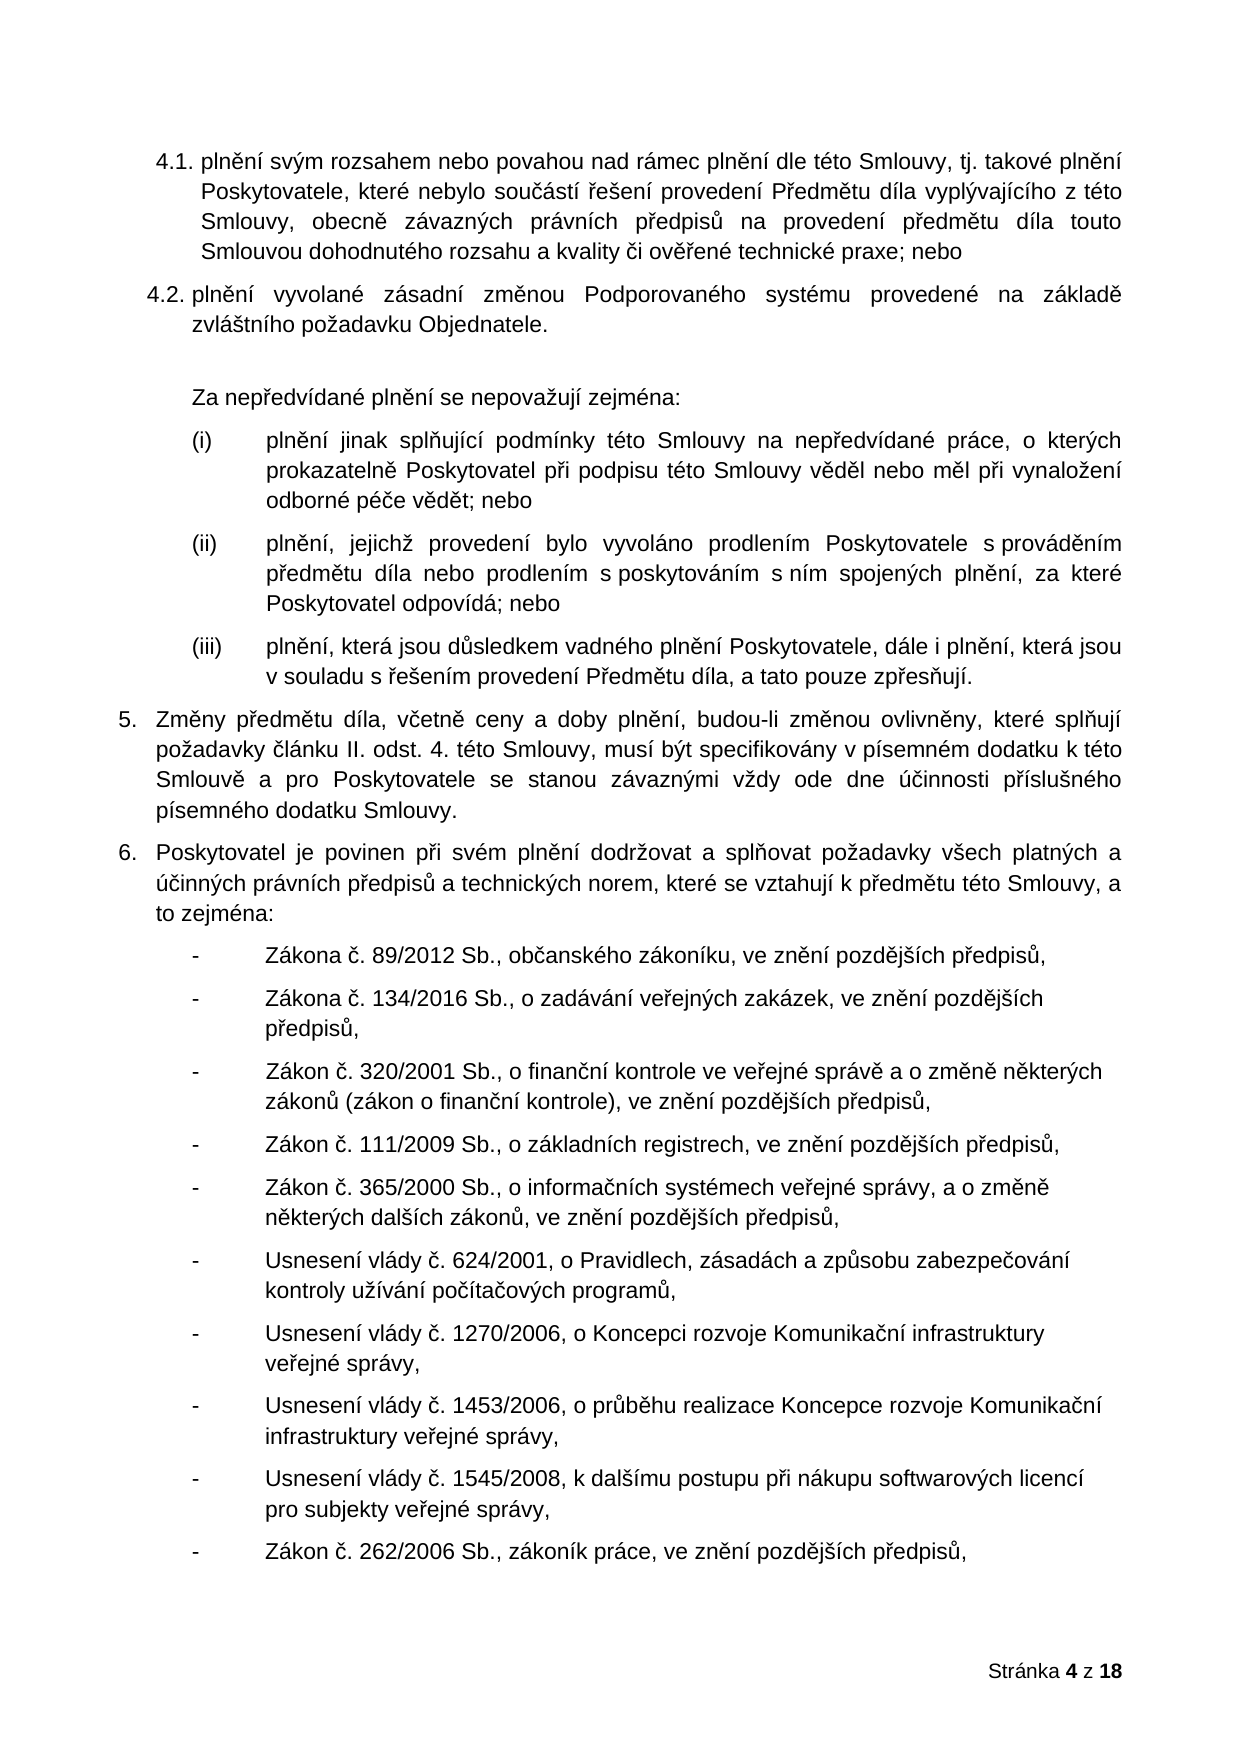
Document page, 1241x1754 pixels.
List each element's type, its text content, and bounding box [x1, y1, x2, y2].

text - Zákona č. 134/2016 Sb., o zadávání veřejných zakázek, ve znění pozdějších předpisů, [192, 985, 1122, 1042]
text - Usnesení vlády č. 1270/2006, o Koncepci rozvoje Komunikační infrastruktury veřejné správy, [192, 1319, 1122, 1376]
text - Usnesení vlády č. 1453/2006, o průběhu realizace Koncepce rozvoje Komunikační infrastruktury veřejné správy, [192, 1392, 1122, 1449]
text - Zákon č. 262/2006 Sb., zákoník práce, ve znění pozdějších předpisů, [192, 1538, 1122, 1565]
text (iii) plnění, která jsou důsledkem vadného plnění Poskytovatele, dále i plnění, která jsou v souladu s řešením provedení Předmětu díla, a tato pouze zpřesňují. [192, 633, 1122, 690]
text (ii) plnění, jejichž provedení bylo vyvoláno prodlením Poskytovatele s prováděním předmětu díla nebo prodlením s poskytováním s ním spojených plnění, za které Poskytovatel odpovídá; nebo [192, 530, 1122, 617]
list plnění vyvolané zásadní změnou Podporovaného systému provedené na základě zvláštního požadavku Objednatele. [147, 281, 1122, 338]
text Za nepředvídané plnění se nepovažují zejména: [192, 354, 1122, 411]
text - Zákon č. 320/2001 Sb., o finanční kontrole ve veřejné správě a o změně některých zákonů (zákon o finanční kontrole), ve znění pozdějších předpisů, [192, 1058, 1122, 1115]
text - Zákona č. 89/2012 Sb., občanského zákoníku, ve znění pozdějších předpisů, [192, 942, 1122, 969]
text (i) plnění jinak splňující podmínky této Smlouvy na nepředvídané práce, o kterých prokazatelně Poskytovatel při podpisu této Smlouvy věděl nebo měl při vynaložení odborné péče vědět; nebo [192, 427, 1122, 514]
list plnění svým rozsahem nebo povahou nad rámec plnění dle této Smlouvy, tj. takové plnění Poskytovatele, které nebylo součástí řešení provedení Předmětu díla vyplývajícího z této Smlouvy, obecně závazných právních předpisů na provedení předmětu díla touto Smlouvou dohodnutého rozsahu a kvality či ověřené technické praxe; nebo [156, 148, 1122, 265]
text - Usnesení vlády č. 1545/2008, k dalšímu postupu při nákupu softwarových licencí pro subjekty veřejné správy, [192, 1465, 1122, 1522]
text - Zákon č. 365/2000 Sb., o informačních systémech veřejné správy, a o změně některých dalších zákonů, ve znění pozdějších předpisů, [192, 1174, 1122, 1230]
text - Zákon č. 111/2009 Sb., o základních registrech, ve znění pozdějších předpisů, [192, 1131, 1122, 1157]
text - Usnesení vlády č. 624/2001, o Pravidlech, zásadách a způsobu zabezpečování kontroly užívání počítačových programů, [192, 1247, 1122, 1303]
list Změny předmětu díla, včetně ceny a doby plnění, budou-li změnou ovlivněny, které splňují požadavky článku II. odst. 4. této Smlouvy, musí být specifikovány v písemném dodatku k této Smlouvě a pro Poskytovatele se stanou závaznými vždy ode dne účinnosti příslušného písemného dodatku Smlouvy. [118, 706, 1122, 823]
list Poskytovatel je povinen při svém plnění dodržovat a splňovat požadavky všech platných a účinných právních předpisů a technických norem, které se vztahují k předmětu této Smlouvy, a to zejména: [118, 839, 1122, 926]
